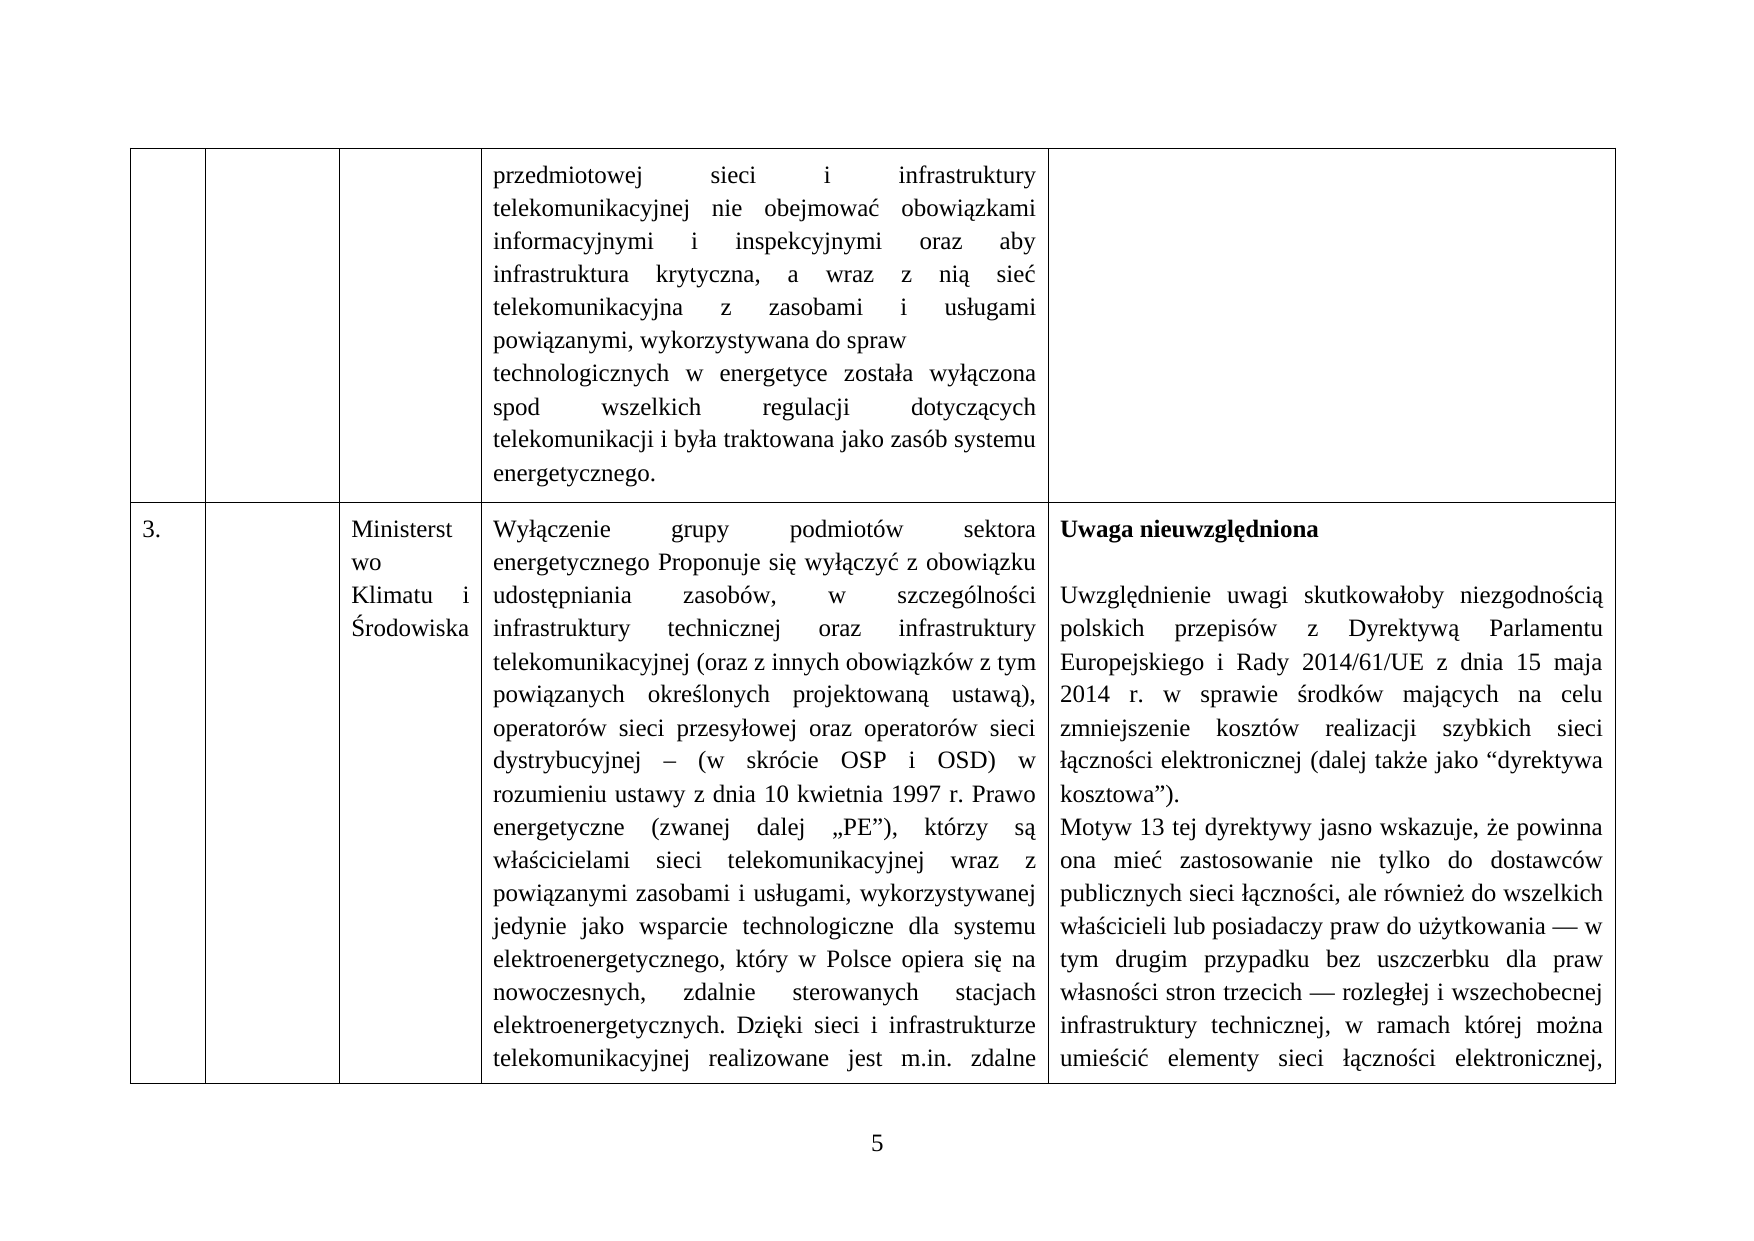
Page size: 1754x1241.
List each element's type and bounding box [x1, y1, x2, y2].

table_cell [206, 503, 339, 1083]
table_cell [131, 149, 205, 502]
table_cell [482, 149, 1048, 502]
table_cell [482, 503, 1048, 1083]
table_cell [1049, 503, 1615, 1083]
table_cell [340, 149, 481, 502]
table_cell [340, 503, 481, 1083]
table_cell [1049, 149, 1615, 502]
table_cell [131, 503, 205, 1083]
table_cell [206, 149, 339, 502]
